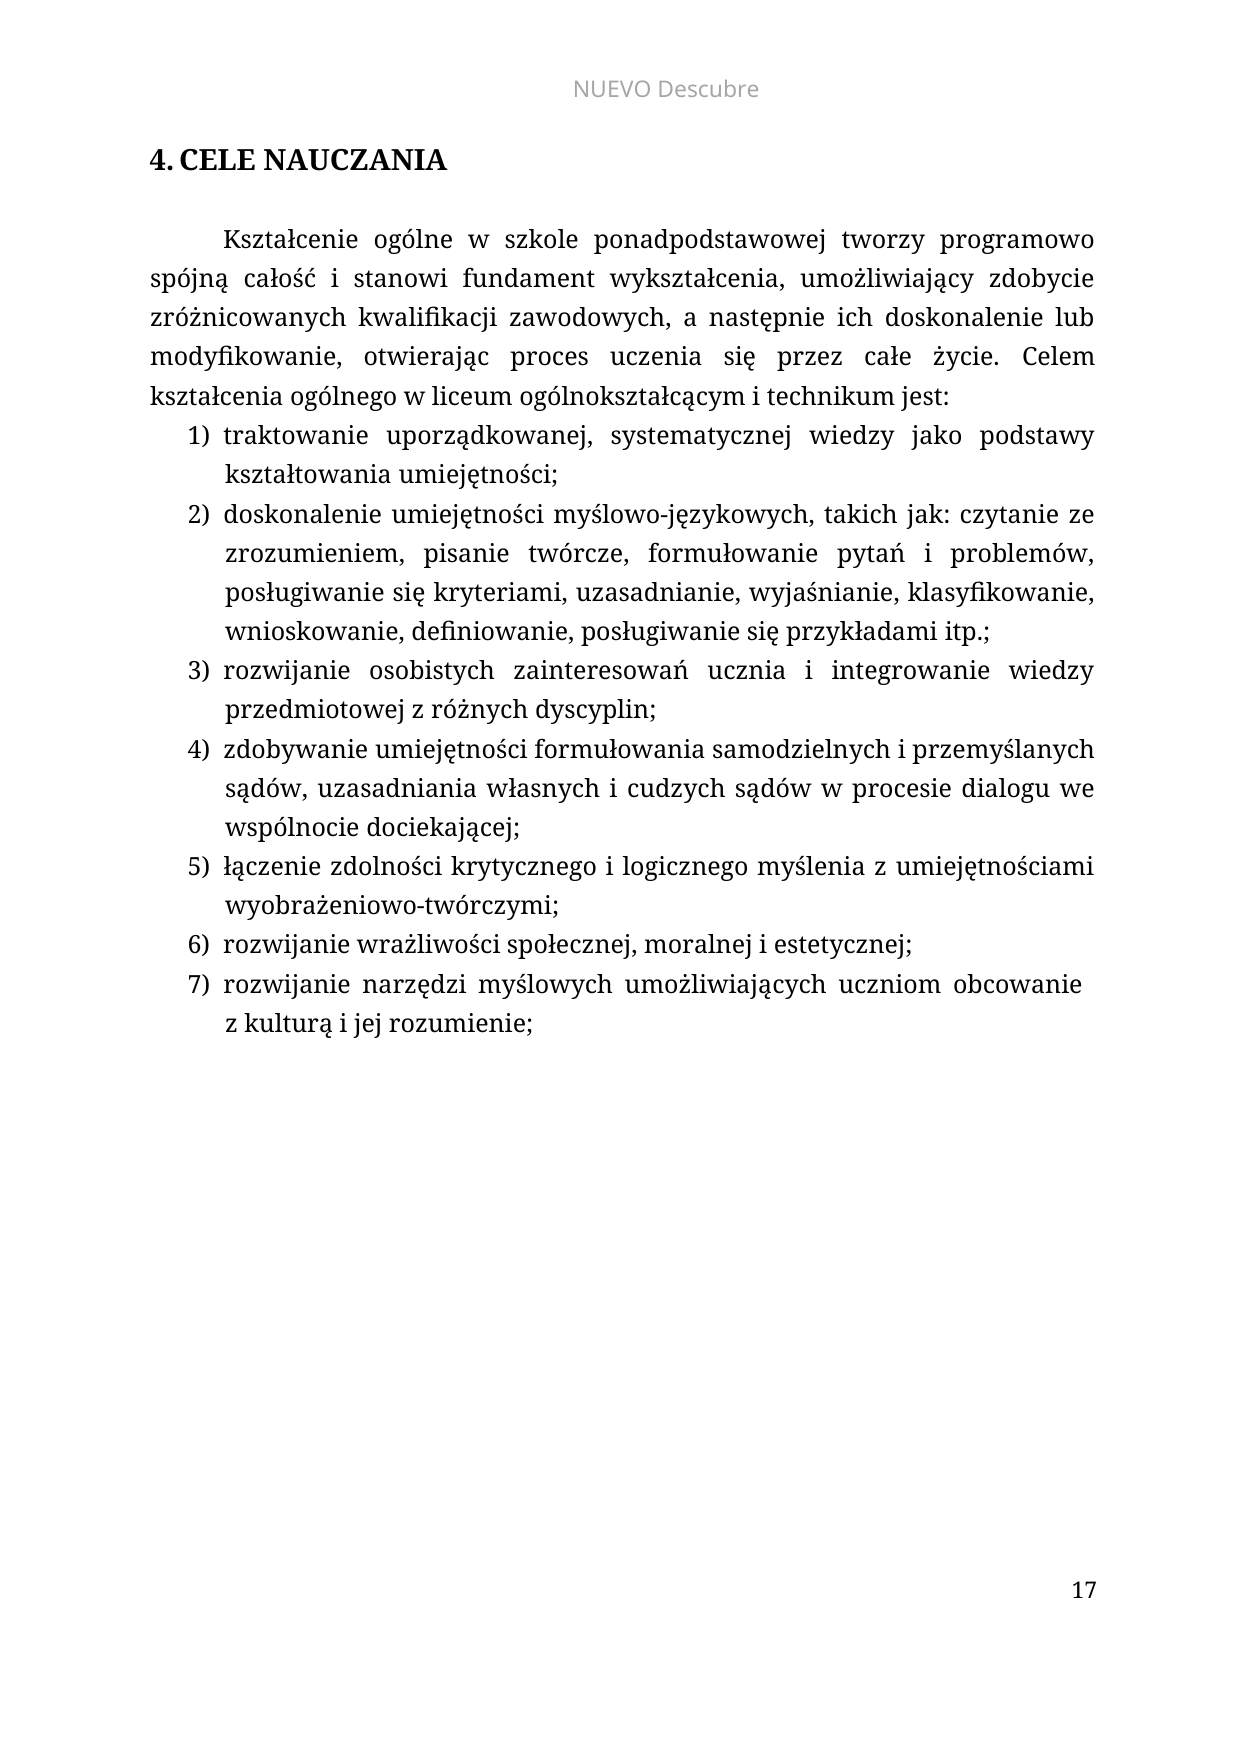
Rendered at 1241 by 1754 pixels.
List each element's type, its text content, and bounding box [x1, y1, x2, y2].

list doskonalenie umiejętności myślowo-językowych, takich jak: czytanie ze zrozumieniem, pisanie twórcze, formułowanie pytań i problemów, posługiwanie się kryteriami, uzasadnianie, wyjaśnianie, klasyfikowanie, wnioskowanie, definiowanie, posługiwanie się przykładami itp.; [187, 496, 1095, 648]
list łączenie zdolności krytycznego i logicznego myślenia z umiejętnościami wyobrażeniowo-twórczymi; [187, 849, 1094, 922]
list rozwijanie narzędzi myślowych umożliwiających uczniom obcowanie z kulturą i jej rozumienie; [187, 966, 1095, 1039]
text Kształcenie ogólne w szkole ponadpodstawowej tworzy programowo spójną całość i stanowi fundament wykształcenia, umożliwiający zdobycie zróżnicowanych kwalifikacji zawodowych, a następnie ich doskonalenie lub modyfikowanie, otwierając proces uczenia się przez całe życie. Celem kształcenia ogólnego w liceum ogólnokształcącym i technikum jest: [150, 222, 1095, 412]
list zdobywanie umiejętności formułowania samodzielnych i przemyślanych sądów, uzasadniania własnych i cudzych sądów w procesie dialogu we wspólnocie dociekającej; [187, 731, 1095, 844]
subtitle CELE NAUCZANIA [149, 139, 1180, 179]
list rozwijanie osobistych zainteresowań ucznia i integrowanie wiedzy przedmiotowej z różnych dyscyplin; [187, 653, 1095, 726]
list traktowanie uporządkowanej, systematycznej wiedzy jako podstawy kształtowania umiejętności; [187, 418, 1095, 491]
list rozwijanie wrażliwości społecznej, moralnej i estetycznej; [187, 927, 1180, 961]
